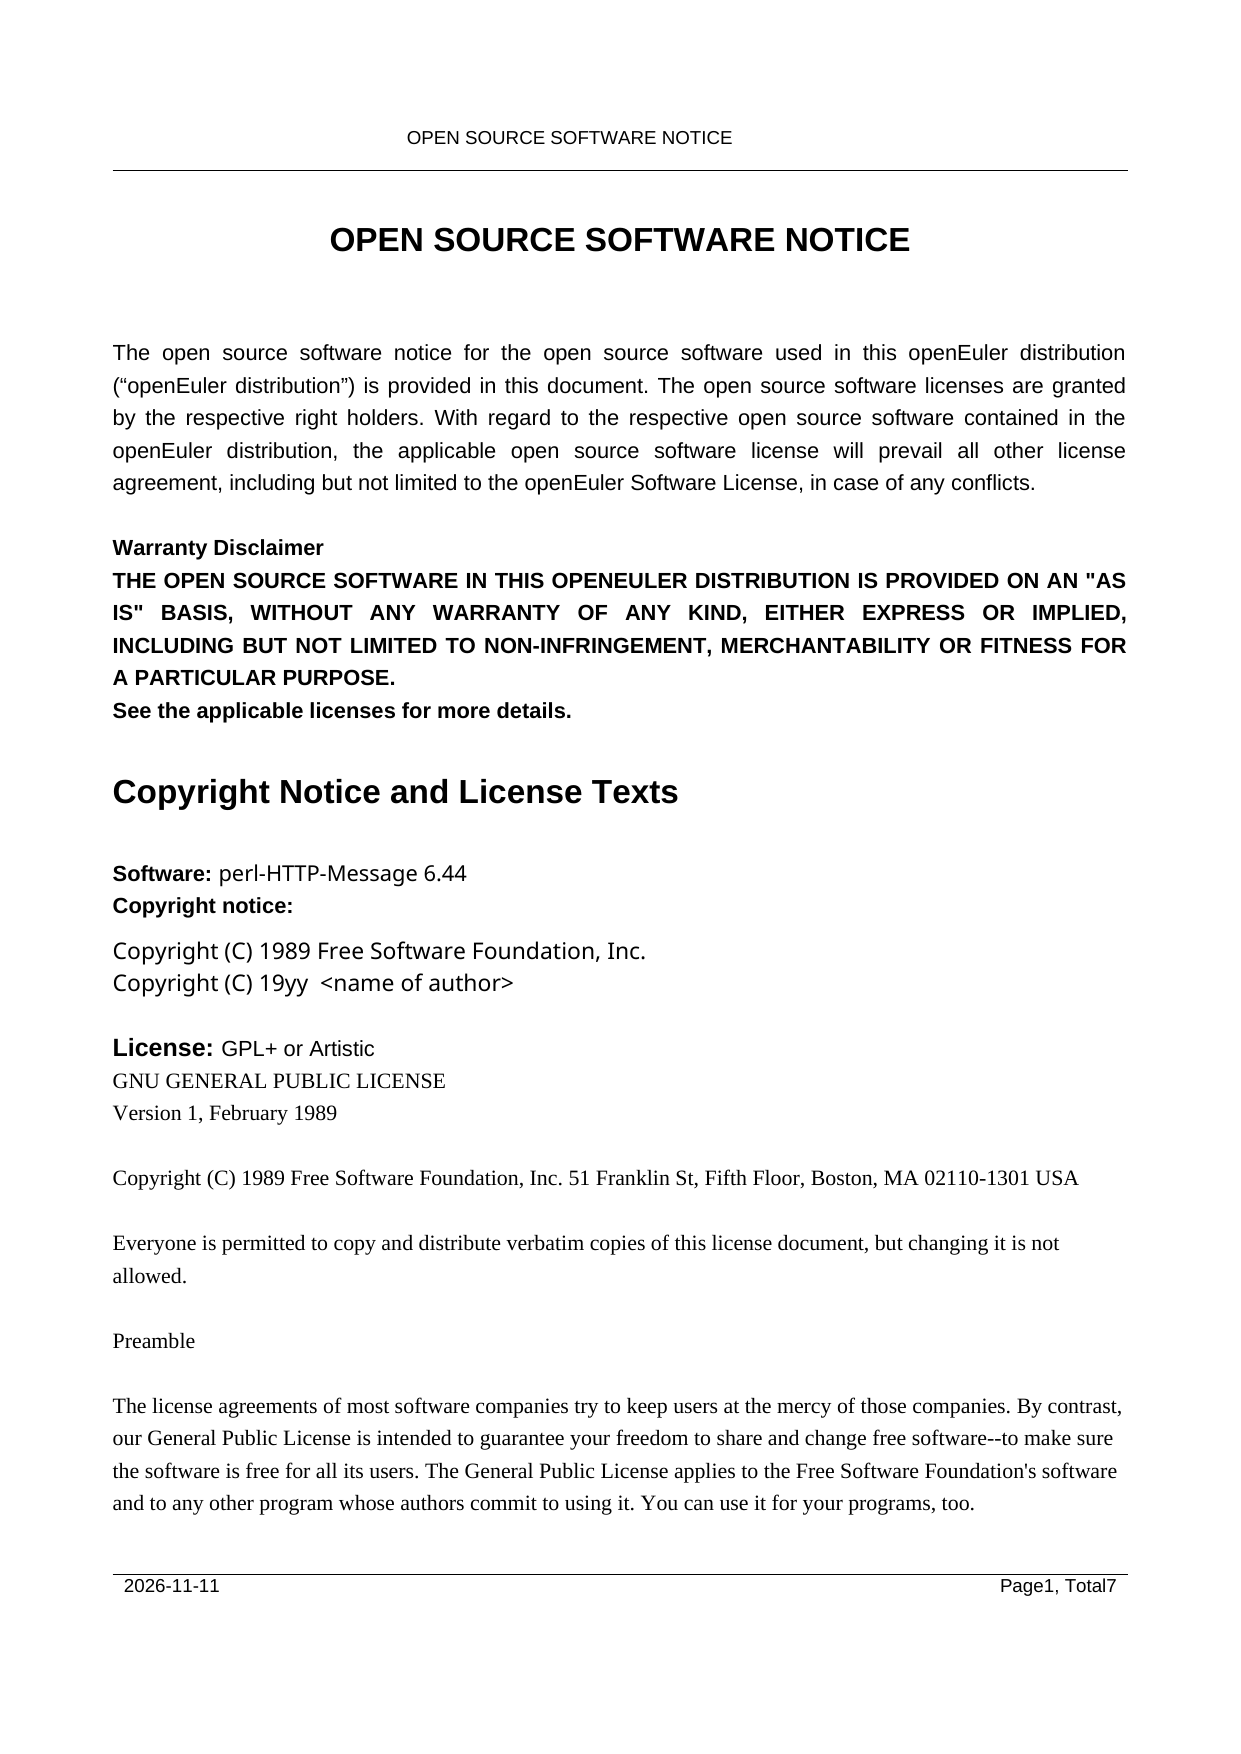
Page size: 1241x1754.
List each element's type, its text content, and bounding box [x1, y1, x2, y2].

text License: GPL+ or Artistic [112, 1031, 1128, 1064]
title Software: perl-HTTP-Message 6.44 [112, 856, 1128, 889]
text OPEN SOURCE SOFTWARE NOTICE [112, 206, 1128, 271]
text Warranty Disclaimer [112, 531, 1128, 564]
text Copyright (C) 1989 Free Software Foundation, Inc. Copyright (C) 19yy <name of author> [112, 934, 1128, 1031]
text The open source software notice for the open source software used in this openEuler distribution (“openEuler distribution”) is provided in this document. The open source software licenses are granted by the respective right holders. With regard to the respective open source software contained in the openEuler distribution, the applicable open source software license will prevail all other license agreement, including but not limited to the openEuler Software License, in case of any conflicts. [112, 336, 1128, 499]
text Copyright notice: [112, 889, 1128, 921]
text THE OPEN SOURCE SOFTWARE IN THIS OPENEULER DISTRIBUTION IS PROVIDED ON AN "AS IS" BASIS, WITHOUT ANY WARRANTY OF ANY KIND, EITHER EXPRESS OR IMPLIED, INCLUDING BUT NOT LIMITED TO NON-INFRINGEMENT, MERCHANTABILITY OR FITNESS FOR A PARTICULAR PURPOSE. See the applicable licenses for more details. [112, 564, 1128, 726]
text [112, 1064, 1128, 1519]
text Copyright Notice and License Texts [112, 759, 1128, 824]
